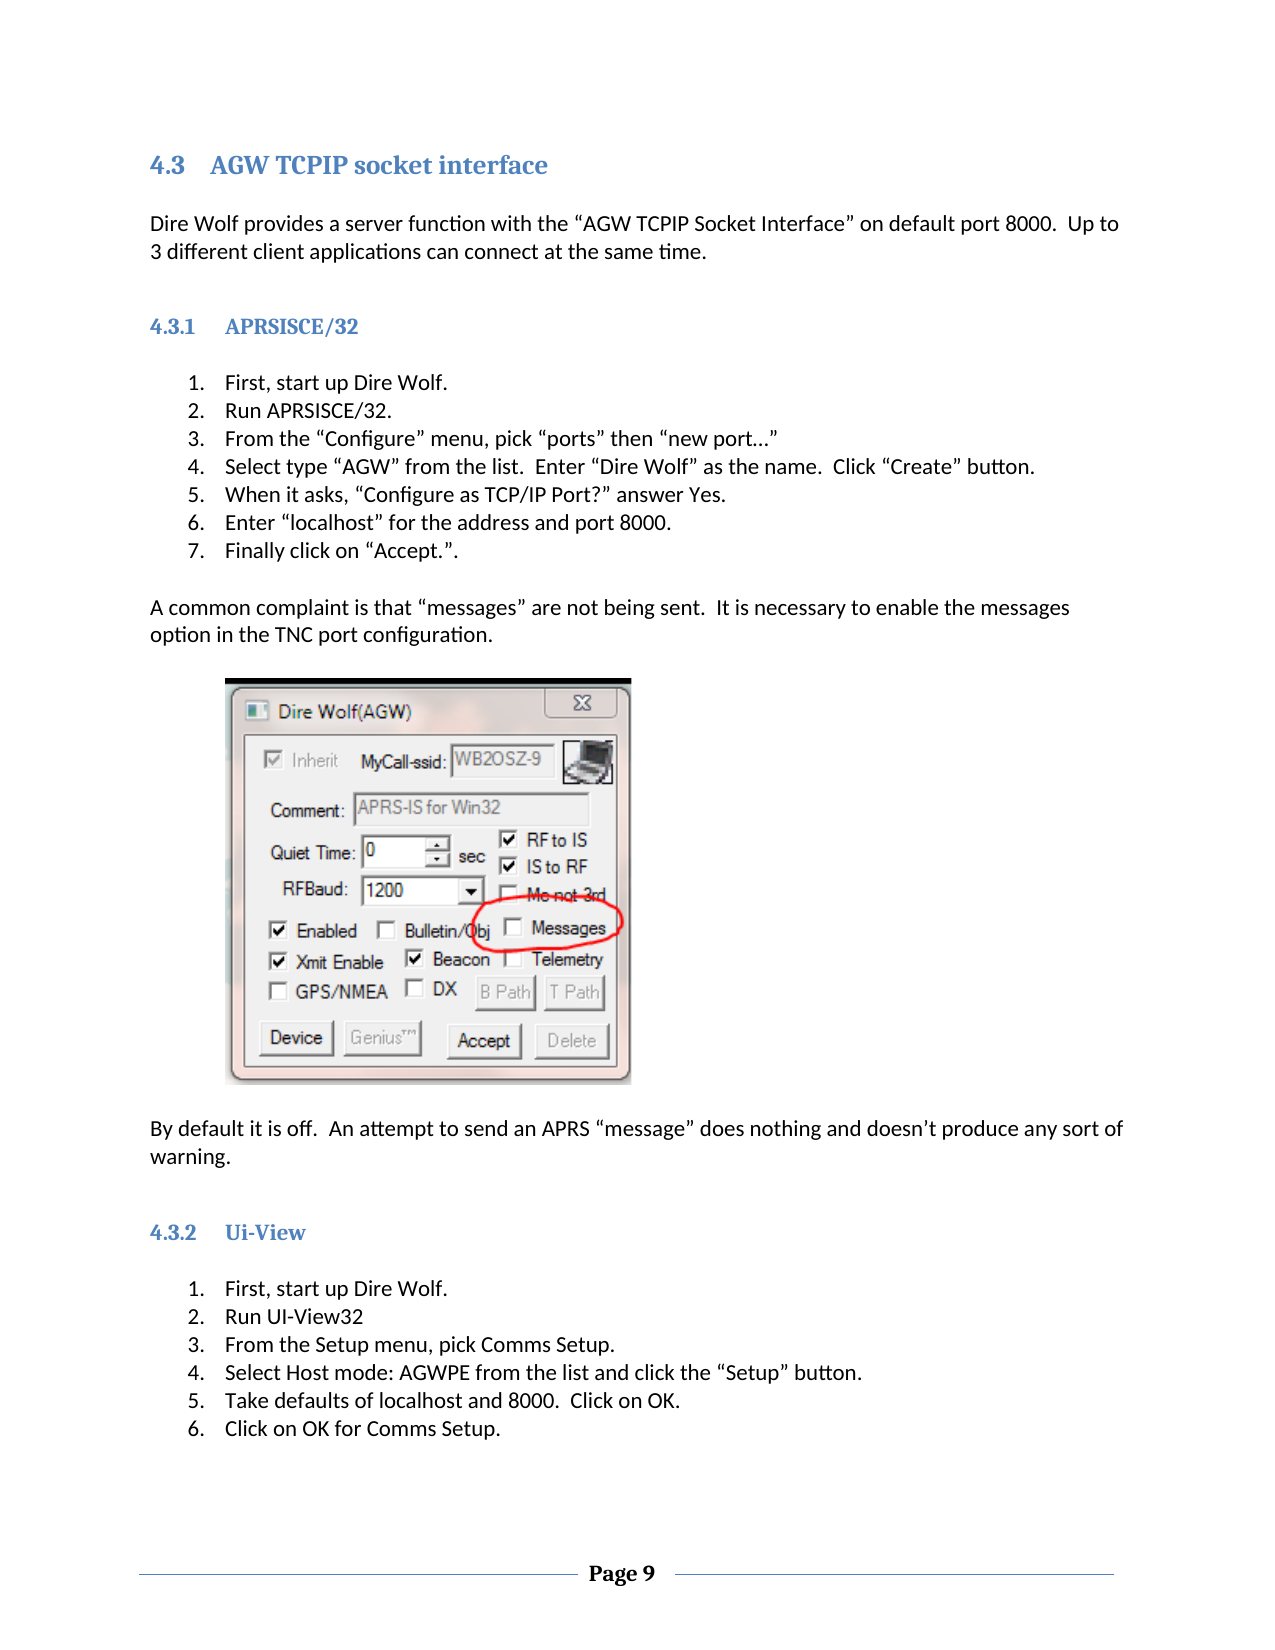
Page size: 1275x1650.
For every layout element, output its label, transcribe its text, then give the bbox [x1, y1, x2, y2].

subtitle APRSISCE/32 [150, 314, 1125, 340]
text Dire Wolf provides a server function with the “AGW TCPIP Socket Interface” on default port 8000. Up to 3 different client applications can connect at the same time. [150, 209, 1125, 265]
list Click on OK for Comms Setup. [187, 1414, 1125, 1442]
subtitle AGW TCPIP socket interface [150, 150, 1125, 181]
list From the “Configure” menu, pick “ports” then “new port…” [187, 424, 1125, 452]
list Finally click on “Accept.”. [187, 537, 1125, 564]
list Select type “AGW” from the list. Enter “Dire Wolf” as the name. Click “Create” button. [187, 452, 1125, 481]
list First, start up Dire Wolf. [187, 1274, 1125, 1302]
list From the Setup menu, pick Comms Setup. [187, 1330, 1125, 1358]
list Enter “localhost” for the address and port 8000. [187, 508, 1125, 537]
text By default it is off. An attempt to send an APRS “message” does nothing and doesn’t produce any sort of warning. [150, 1114, 1125, 1171]
list Select Host mode: AGWPE from the list and click the “Setup” button. [187, 1358, 1125, 1386]
picture [225, 678, 632, 1085]
subtitle Ui-View [150, 1219, 1125, 1246]
list Run APRSISCE/32. [187, 396, 1125, 424]
list First, start up Dire Wolf. [187, 368, 1125, 396]
text A common complaint is that “messages” are not being sent. It is necessary to enable the messages option in the TNC port configuration. [150, 593, 1125, 649]
list When it asks, “Configure as TCP/IP Port?” answer Yes. [187, 481, 1125, 508]
list Run UI-View32 [187, 1302, 1125, 1330]
list Take defaults of localhost and 8000. Click on OK. [187, 1386, 1125, 1414]
